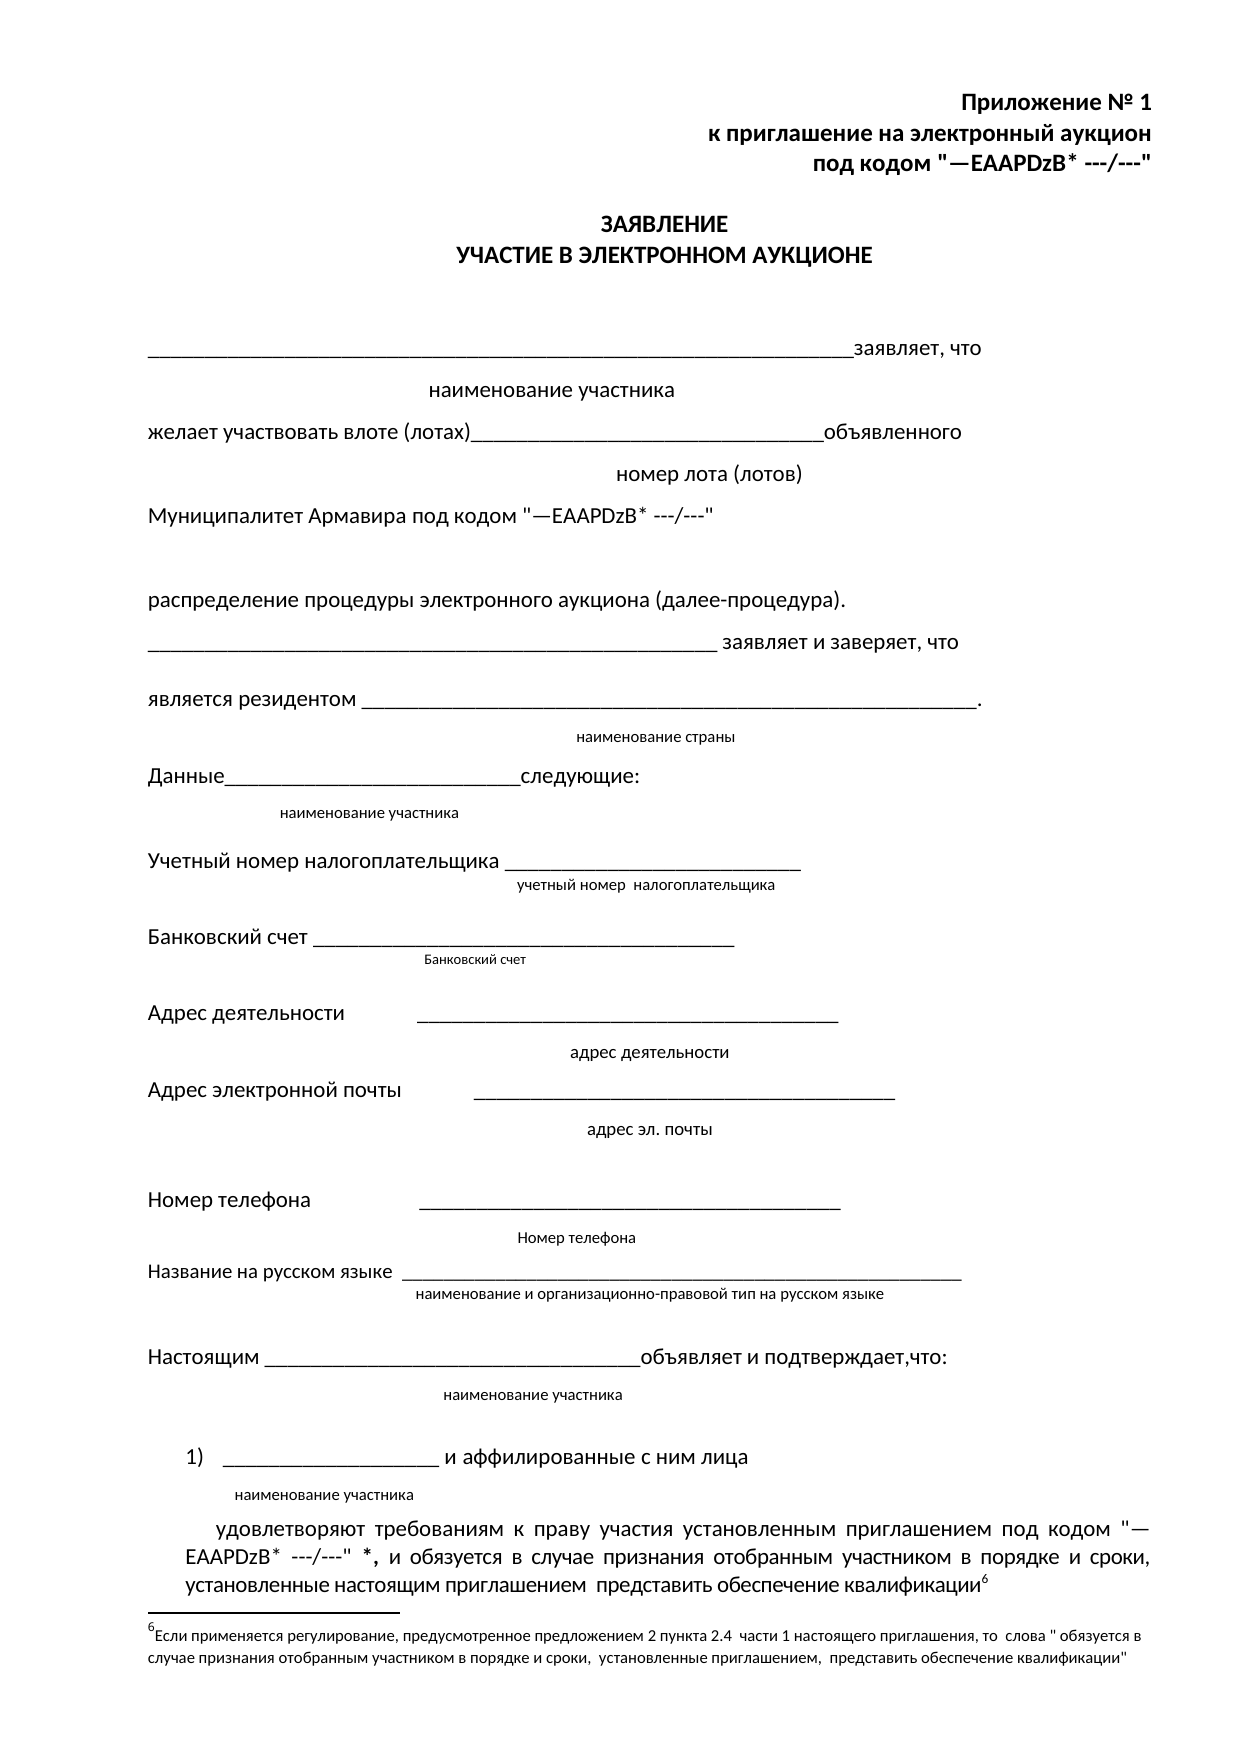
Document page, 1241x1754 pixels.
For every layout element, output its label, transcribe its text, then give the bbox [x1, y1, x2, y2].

text Данные__________________________следующие: [148, 761, 1152, 789]
text номер лота (лотов) [606, 459, 1152, 487]
text наименование участника [148, 1484, 1152, 1504]
text наименование участника [443, 1384, 1152, 1404]
text под кодом "—EAAPDzB* ---/---" [177, 147, 1152, 178]
list ___________________ и аффилированные с ним лица [185, 1442, 1152, 1470]
text Банковский счет [148, 950, 1152, 968]
text Настоящим _________________________________объявляет и подтверждает,что: [148, 1342, 1152, 1370]
text адрес эл. почты [148, 1117, 1152, 1140]
text учетный номер налогоплательщика [148, 874, 1152, 894]
text наименование и организационно-правовой тип на русском языке [148, 1283, 1152, 1304]
text Адрес деятельности _____________________________________ [148, 998, 1152, 1026]
text распределение процедуры электронного аукциона (далее-процедура). [148, 585, 1152, 613]
text Учетный номер налогоплательщика __________________________ [148, 846, 1152, 874]
text Название на русском языке ______________________________________________________ [148, 1258, 1152, 1283]
text Приложение № 1 [148, 86, 1152, 117]
text адрес деятельности [148, 1040, 1152, 1063]
text ______________________________________________________________заявляет, что [148, 333, 1152, 361]
text Адрес электронной почты _____________________________________ [148, 1075, 1152, 1103]
text Номер телефона _____________________________________ [148, 1186, 1152, 1213]
text УЧАСТИЕ В ЭЛЕКТРОННОМ АУКЦИОНЕ [177, 239, 1152, 269]
text является резидентом ______________________________________________________. [148, 684, 1152, 713]
text __________________________________________________ заявляет и заверяет, что [148, 627, 1152, 655]
text наименование страны [576, 727, 1152, 747]
text Банковский счет _____________________________________ [148, 922, 1152, 950]
text наименование участника [428, 375, 1152, 403]
text удовлетворяют требованиям к праву участия установленным приглашением под кодом "—EAAPDzB* ---/---" *, и обязуется в случае признания отобранным участником в порядке и сроки, установленные настоящим приглашением представить обеспечение квалификации [185, 1514, 1152, 1598]
text Номер телефона [517, 1227, 1152, 1248]
text желает участвовать влоте (лотах)_______________________________объявленного [148, 417, 1152, 445]
text наименование участника [148, 803, 1152, 823]
text Муниципалитет Армавира под кодом "—EAAPDzB* ---/---" [148, 501, 1152, 529]
text ЗАЯВЛЕНИЕ [177, 208, 1152, 239]
text к приглашение на электронный аукцион [177, 117, 1152, 147]
